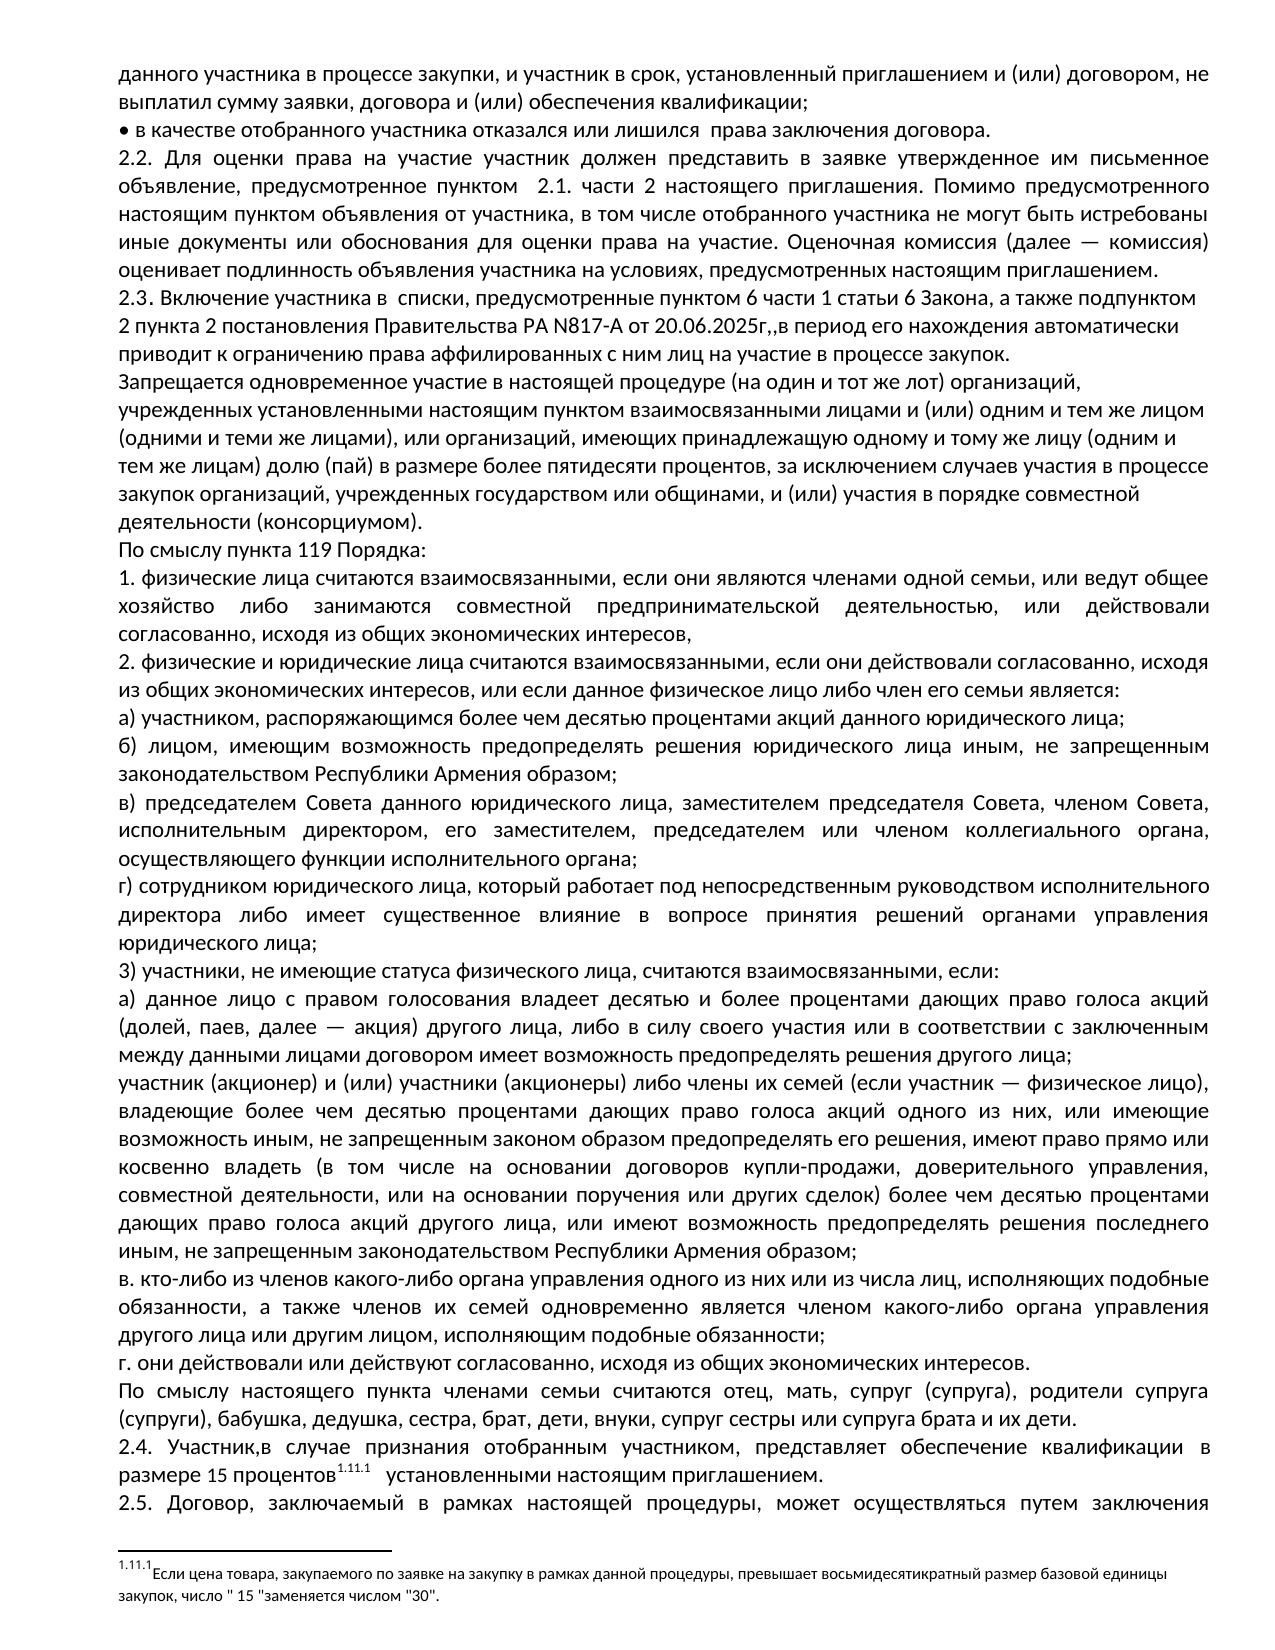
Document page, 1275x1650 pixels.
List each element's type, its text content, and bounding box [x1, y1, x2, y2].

text участник (акционер) и (или) участники (акционеры) либо члены их семей (если участник — физическое лицо), владеющие более чем десятью процентами дающих право голоса акций одного из них, или имеющие возможность иным, не запрещенным законом образом предопределять его решения, имеют право прямо или косвенно владеть (в том числе на основании договоров купли-продажи, доверительного управления, совместной деятельности, или на основании поручения или других сделок) более чем десятью процентами дающих право голоса акций другого лица, или имеют возможность предопределять решения последнего иным, не запрещенным законодательством Республики Армения образом; [118, 1068, 1211, 1264]
text а) данное лицо с правом голосования владеет десятью и более процентами дающих право голоса акций (долей, паев, далее — акция) другого лица, либо в силу своего участия или в соответствии с заключенным между данными лицами договором имеет возможность предопределять решения другого лица; [118, 984, 1211, 1068]
text 2.2. Для оценки права на участие участник должен представить в заявке утвержденное им письменное объявление, предусмотренное пунктом 2.1. части 2 настоящего приглашения. Помимо предусмотренного настоящим пунктом объявления от участника, в том числе отобранного участника не могут быть истребованы иные документы или обоснования для оценки права на участие. Оценочная комиссия (далее — комиссия) оценивает подлинность объявления участника на условиях, предусмотренных настоящим приглашением. [118, 143, 1211, 283]
text г) сотрудником юридического лица, который работает под непосредственным руководством исполнительного директора либо имеет существенное влияние в вопросе принятия решений органами управления юридического лица; [118, 872, 1211, 956]
text 2.3․ Включение участника в списки, предусмотренные пунктом 6 части 1 статьи 6 Закона, а также подпунктом 2 пункта 2 постановления Правительства РА N817-А от 20.06.2025г,,в период его нахождения автоматически приводит к ограничению права аффилированных с ним лиц на участие в процессе закупок. [118, 283, 1211, 367]
text • в качестве отобранного участника отказался или лишился права заключения договора. [118, 115, 1211, 143]
text а) участником, распоряжающимся более чем десятью процентами акций данного юридического лица; [118, 703, 1211, 732]
text 2.4. Участник,в случае признания отобранным участником, представляет обеспечение квалификации в размере 15 процентов1.1 установленными настоящим приглашением. [118, 1432, 1211, 1488]
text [118, 1488, 1211, 1516]
text Запрещается одновременное участие в настоящей процедуре (на один и тот же лот) организаций, учрежденных установленными настоящим пунктом взаимосвязанными лицами и (или) одним и тем же лицом (одними и теми же лицами), или организаций, имеющих принадлежащую одному и тому же лицу (одним и тем же лицам) долю (пай) в размере более пятидесяти процентов, за исключением случаев участия в процессе закупок организаций, учрежденных государством или общинами, и (или) участия в порядке совместной деятельности (консорциумом). [118, 367, 1211, 535]
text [118, 59, 1211, 115]
text 1. физические лица считаются взаимосвязанными, если они являются членами одной семьи, или ведут общее хозяйство либо занимаются совместной предпринимательской деятельностью, или действовали согласованно, исходя из общих экономических интересов, [118, 563, 1211, 647]
text г. они действовали или действуют согласованно, исходя из общих экономических интересов. [118, 1348, 1211, 1376]
text в) председателем Совета данного юридического лица, заместителем председателя Совета, членом Совета, исполнительным директором, его заместителем, председателем или членом коллегиального органа, осуществляющего функции исполнительного органа; [118, 788, 1211, 872]
text 2. физические и юридические лица считаются взаимосвязанными, если они действовали согласованно, исходя из общих экономических интересов, или если данное физическое лицо либо член его семьи является: [118, 647, 1211, 703]
text 3) участники, не имеющие статуса физического лица, считаются взаимосвязанными, если: [118, 956, 1211, 984]
text б) лицом, имеющим возможность предопределять решения юридического лица иным, не запрещенным законодательством Республики Армения образом; [118, 732, 1211, 788]
text По смыслу настоящего пункта членами семьи считаются отец, мать, супруг (супруга), родители супруга (супруги), бабушка, дедушка, сестра, брат, дети, внуки, супруг сестры или супруга брата и их дети. [118, 1376, 1211, 1432]
text в. кто-либо из членов какого-либо органа управления одного из них или из числа лиц, исполняющих подобные обязанности, а также членов их семей одновременно является членом какого-либо органа управления другого лица или другим лицом, исполняющим подобные обязанности; [118, 1264, 1211, 1348]
text По смыслу пункта 119 Порядка: [118, 535, 1211, 563]
